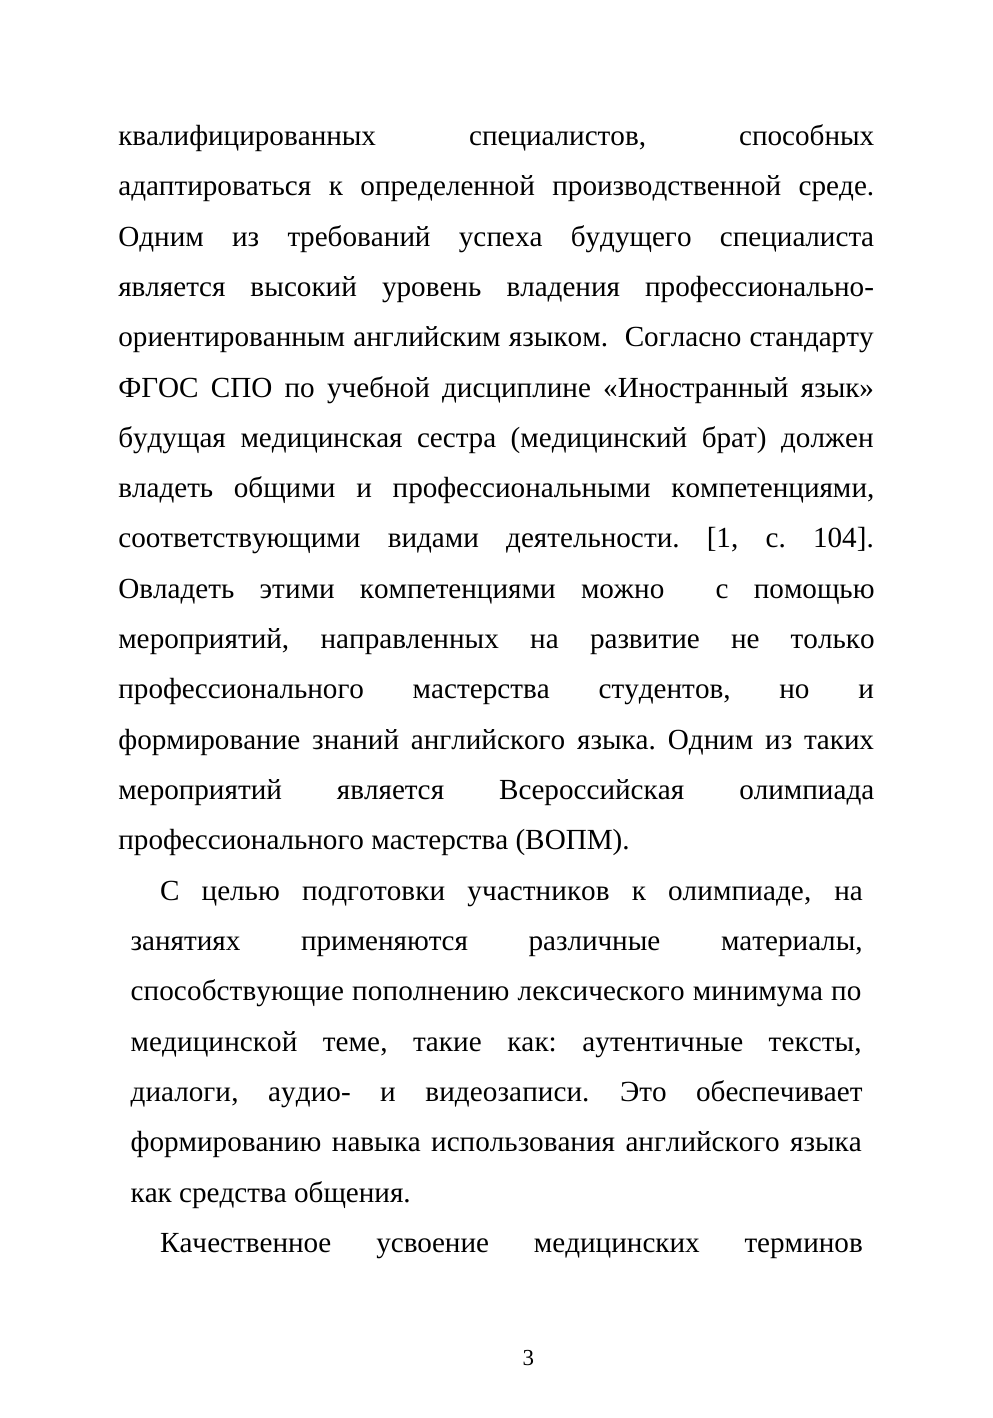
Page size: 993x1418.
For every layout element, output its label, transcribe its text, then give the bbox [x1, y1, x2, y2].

text С целью подготовки участников к олимпиаде, на занятиях применяются различные материалы, способствующие пополнению лексического минимума по медицинской теме, такие как: аутентичные тексты, диалоги, аудио- и видеозаписи. Это обеспечивает формированию навыка использования английского языка как средства общения. [130, 873, 862, 1208]
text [118, 118, 874, 856]
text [130, 1225, 863, 1258]
